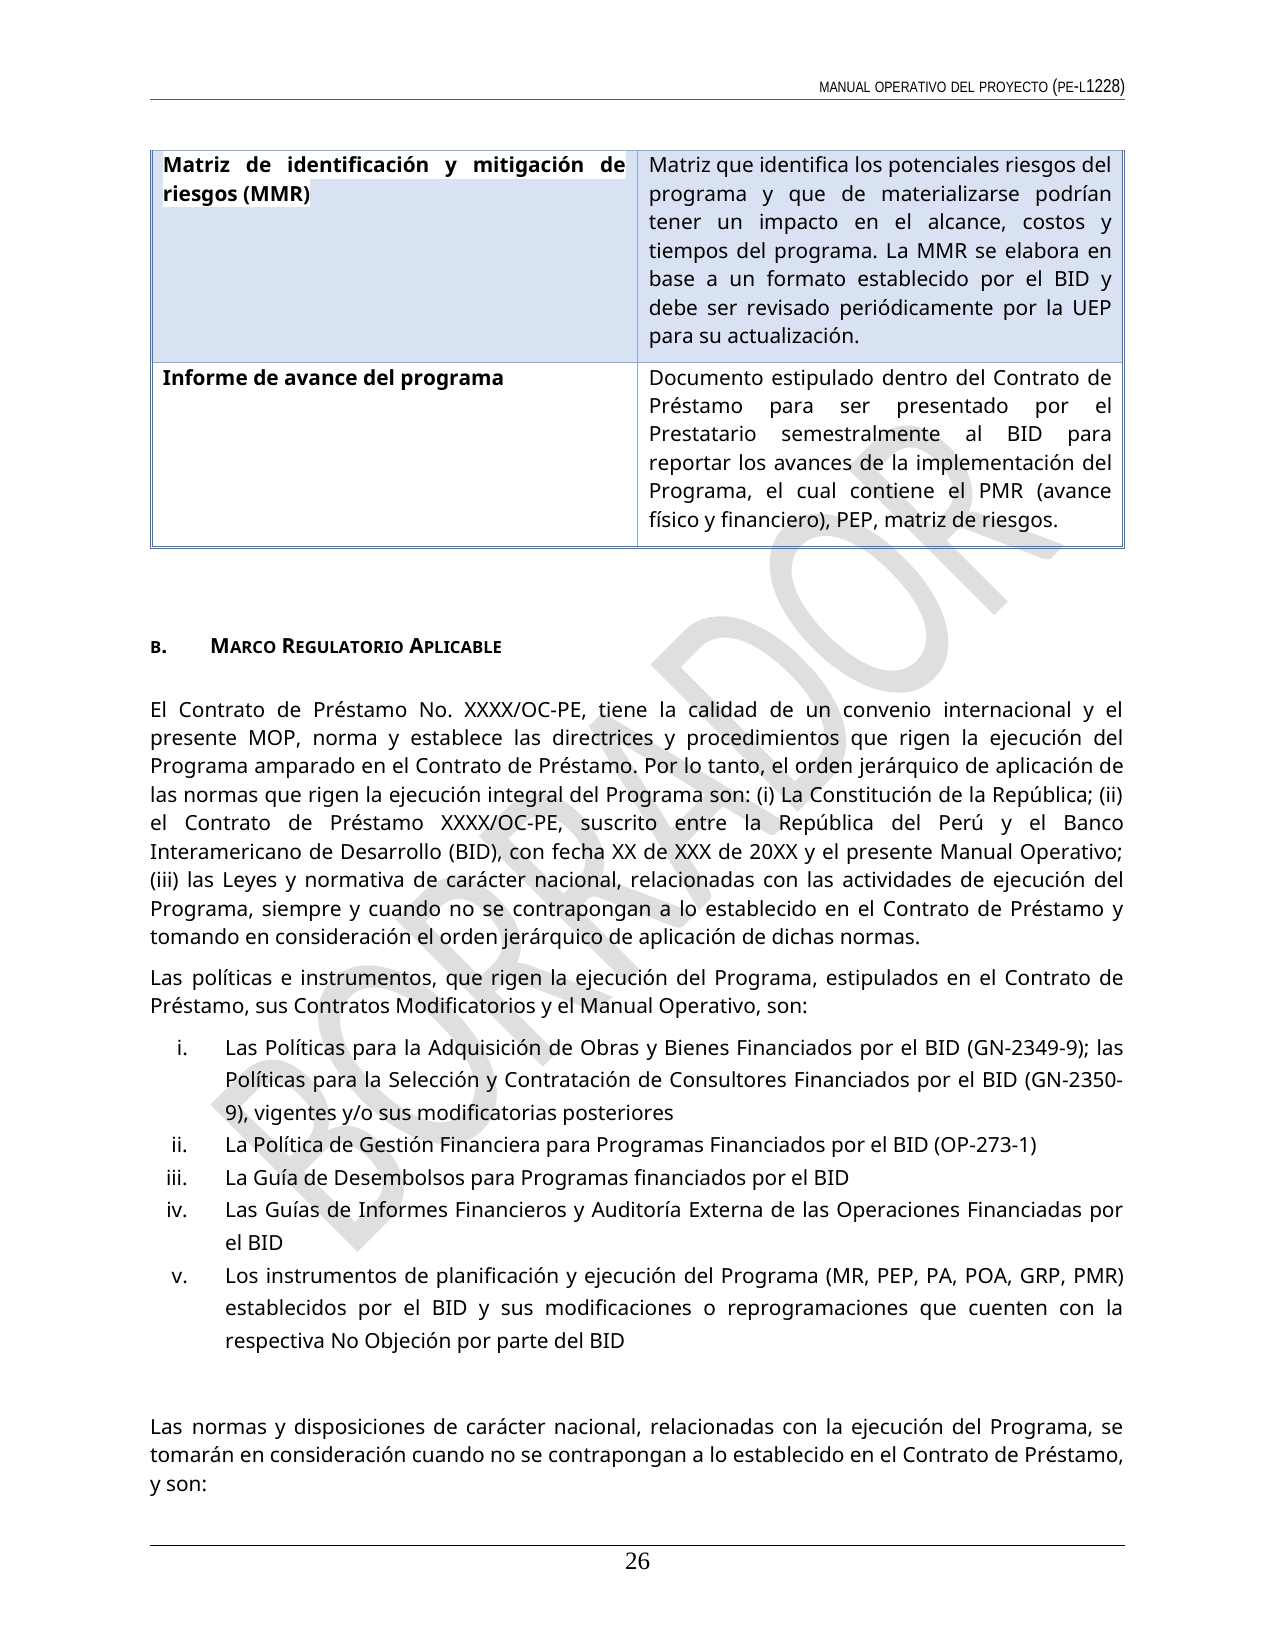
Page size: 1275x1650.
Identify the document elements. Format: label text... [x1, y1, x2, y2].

text Las políticas e instrumentos, que rigen la ejecución del Programa, estipulados en el Contrato de Préstamo, sus Contratos Modificatorios y el Manual Operativo, son: [150, 963, 1125, 1020]
table_cell Matriz de identificación y mitigación de riesgos (MMR) [153, 151, 637, 362]
list La Guía de Desembolsos para Programas financiados por el BID [187, 1163, 1125, 1191]
list Las Políticas para la Adquisición de Obras y Bienes Financiados por el BID (GN-2349-9); las Políticas para la Selección y Contratación de Consultores Financiados por el BID (GN-2350-9), vigentes y/o sus modificatorias posteriores [187, 1033, 1125, 1126]
list Las Guías de Informes Financieros y Auditoría Externa de las Operaciones Financiadas por el BID [187, 1196, 1125, 1257]
list Los instrumentos de planificación y ejecución del Programa (MR, PEP, PA, POA, GRP, PMR) establecidos por el BID y sus modificaciones o reprogramaciones que cuenten con la respectiva No Objeción por parte del BID [187, 1261, 1125, 1354]
text Las normas y disposiciones de carácter nacional, relacionadas con la ejecución del Programa, se tomarán en consideración cuando no se contrapongan a lo establecido en el Contrato de Préstamo, y son: [150, 1412, 1125, 1497]
table_cell Matriz que identifica los potenciales riesgos del programa y que de materializarse podrían tener un impacto en el alcance, costos y tiempos del programa. La MMR se elabora en base a un formato establecido por el BID y debe ser revisado periódicamente por la UEP para su actualización. [638, 151, 1122, 362]
table_cell Documento estipulado dentro del Contrato de Préstamo para ser presentado por el Prestatario semestralmente al BID para reportar los avances de la implementación del Programa, el cual contiene el PMR (avance físico y financiero), PEP, matriz de riesgos. [638, 363, 1122, 546]
table_cell Informe de avance del programa [153, 363, 637, 546]
subtitle Marco Regulatorio Aplicable [150, 631, 1125, 660]
list La Política de Gestión Financiera para Programas Financiados por el BID (OP-273-1) [187, 1130, 1125, 1159]
text El Contrato de Préstamo No. XXXX/OC-PE, tiene la calidad de un convenio internacional y el presente MOP, norma y establece las directrices y procedimientos que rigen la ejecución del Programa amparado en el Contrato de Préstamo. Por lo tanto, el orden jerárquico de aplicación de las normas que rigen la ejecución integral del Programa son: (i) La Constitución de la República; (ii) el Contrato de Préstamo XXXX/OC-PE, suscrito entre la República del Perú y el Banco Interamericano de Desarrollo (BID), con fecha XX de XXX de 20XX y el presente Manual Operativo; (iii) las Leyes y normativa de carácter nacional, relacionadas con las actividades de ejecución del Programa, siempre y cuando no se contrapongan a lo establecido en el Contrato de Préstamo y tomando en consideración el orden jerárquico de aplicación de dichas normas. [150, 695, 1125, 951]
